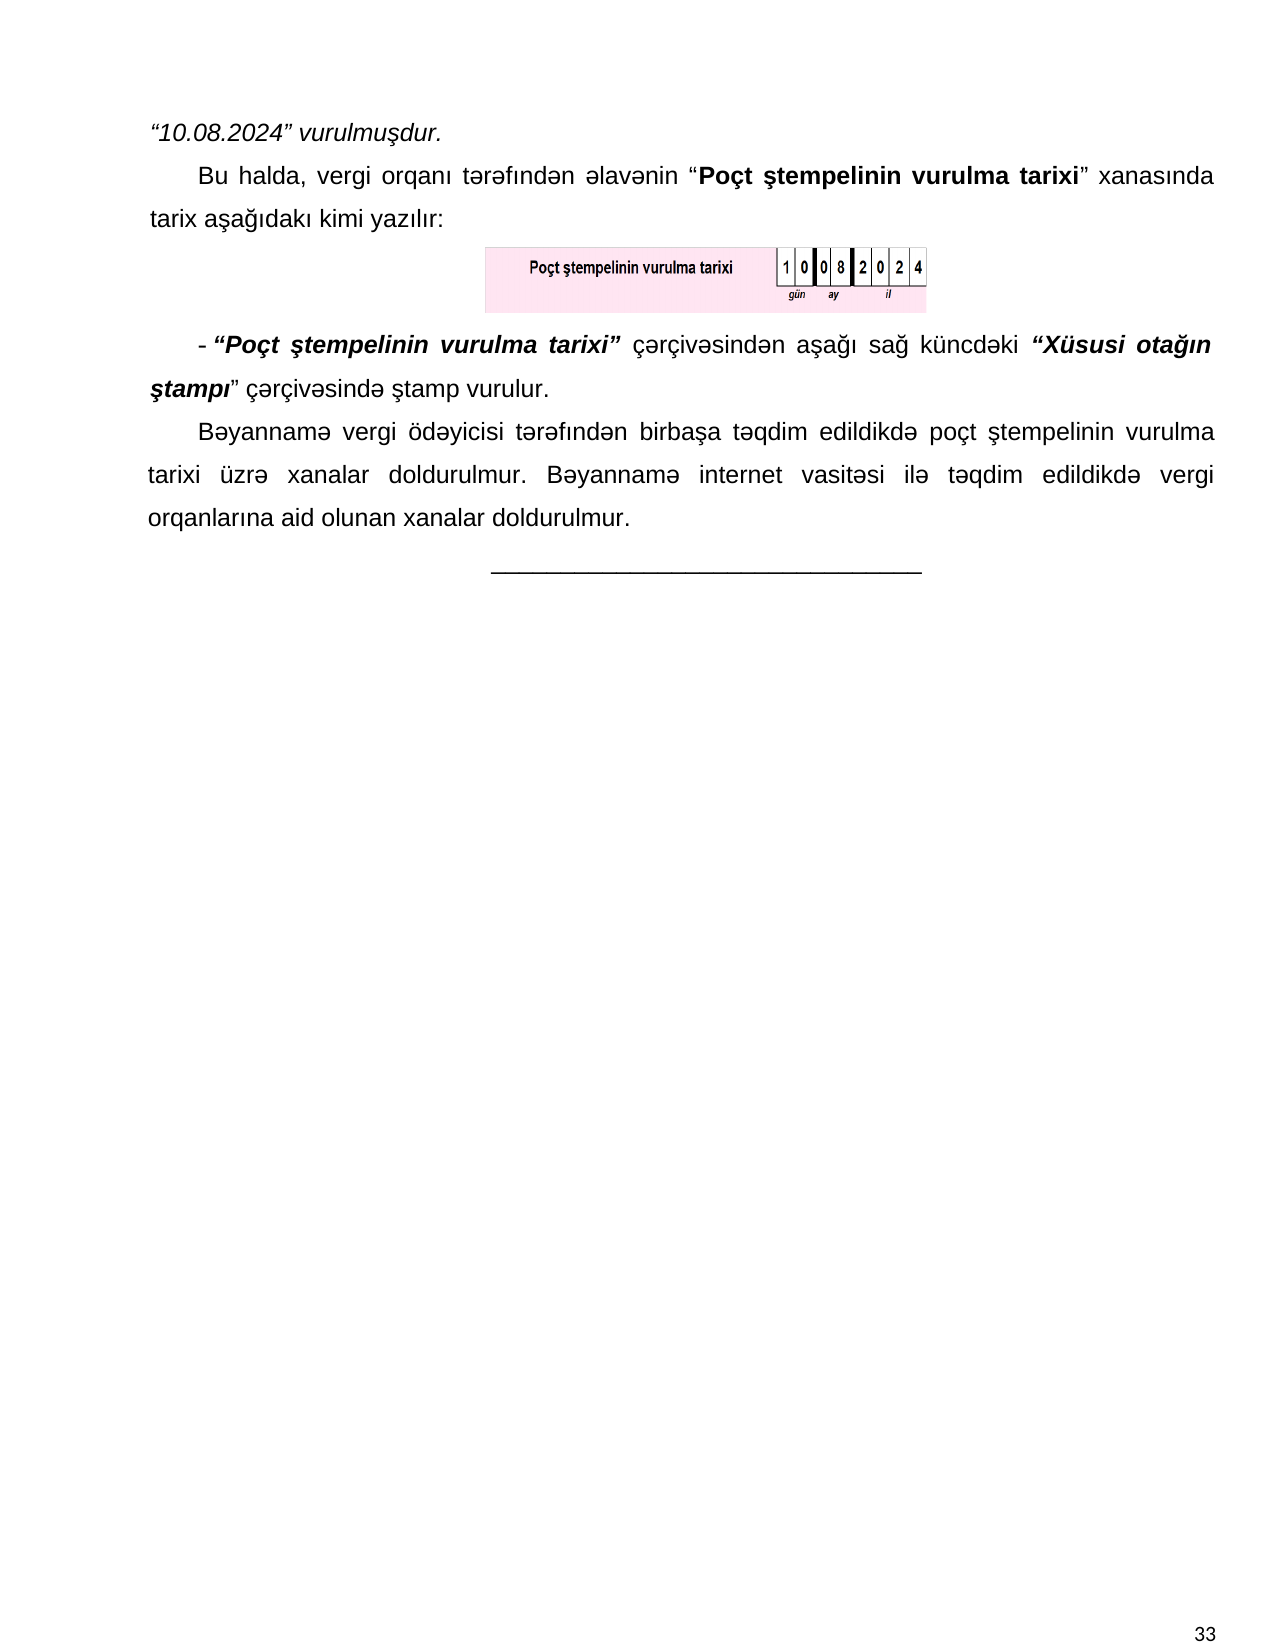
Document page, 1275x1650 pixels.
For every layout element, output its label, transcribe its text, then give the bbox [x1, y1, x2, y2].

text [150, 118, 1214, 147]
picture [485, 247, 927, 313]
text Bəyannamə vergi ödəyicisi tərəfındən birbaşa təqdim edildikdə poçt ştempelinin vurulma tarixi üzrə xanalar doldurulmur. Bəyannamə internet vasitəsi ilə təqdim edildikdə vergi orqanlarına aid olunan xanalar doldurulmur. [148, 417, 1216, 532]
list “Poçt ştempelinin vurulma tarixi” çərçivəsindən aşağı sağ küncdəki “Xüsusi otağın ştampı” çərçivəsində ştamp vurulur. [150, 328, 1214, 402]
text _______________________________ [148, 546, 1216, 575]
text Bu halda, vergi orqanı tərəfındən əlavənin “Poçt ştempelinin vurulma tarixi” xanasında tarix aşağıdakı kimi yazılır: [150, 161, 1214, 233]
